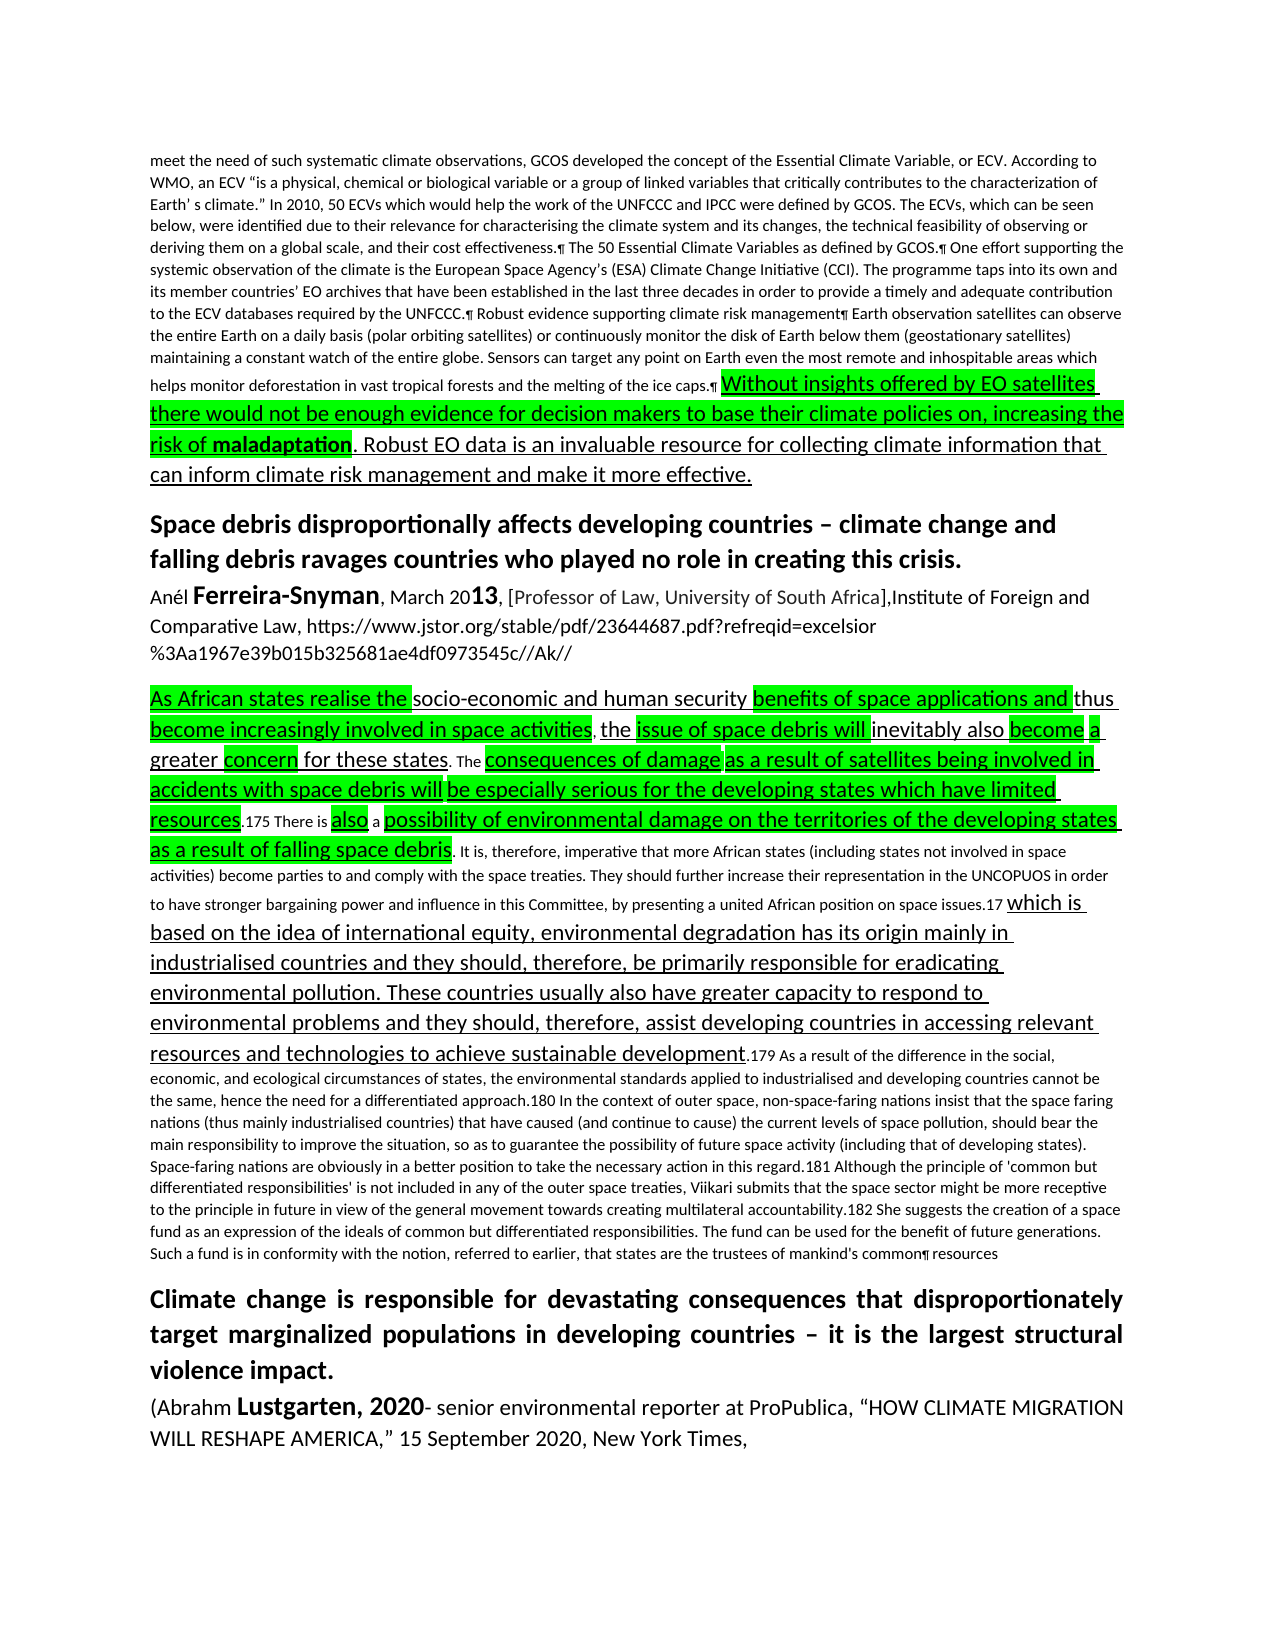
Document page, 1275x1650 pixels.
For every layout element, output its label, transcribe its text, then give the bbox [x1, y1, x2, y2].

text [150, 1389, 1125, 1452]
subtitle Space debris disproportionally affects developing countries – climate change and falling debris ravages countries who played no role in creating this crisis. [150, 507, 1125, 576]
text As African states realise the socio-economic and human security benefits of space applications and thus become increasingly involved in space activities, the issue of space debris will inevitably also become a greater concern for these states. The consequences of damage as a result of satellites being involved in accidents with space debris will be especially serious for the developing states which have limited resources.175 There is also a possibility of environmental damage on the territories of the developing states as a result of falling space debris. It is, therefore, imperative that more African states (including states not involved in space activities) become parties to and comply with the space treaties. They should further increase their representation in the UNCOPUOS in order to have stronger bargaining power and influence in this Committee, by presenting a united African position on space issues.17 which is based on the idea of international equity, environmental degradation has its origin mainly in industrialised countries and they should, therefore, be primarily responsible for eradicating environmental pollution. These countries usually also have greater capacity to respond to environmental problems and they should, therefore, assist developing countries in accessing relevant resources and technologies to achieve sustainable development.179 As a result of the difference in the social, economic, and ecological circumstances of states, the environmental standards applied to industrialised and developing countries cannot be the same, hence the need for a differentiated approach.180 In the context of outer space, non-space-faring nations insist that the space faring nations (thus mainly industrialised countries) that have caused (and continue to cause) the current levels of space pollution, should bear the main responsibility to improve the situation, so as to guarantee the possibility of future space activity (including that of developing states). Space-faring nations are obviously in a better position to take the necessary action in this regard.181 Although the principle of 'common but differentiated responsibilities' is not included in any of the outer space treaties, Viikari submits that the space sector might be more receptive to the principle in future in view of the general movement towards creating multilateral accountability.182 She suggests the creation of a space fund as an expression of the ideals of common but differentiated responsibilities. The fund can be used for the benefit of future generations. Such a fund is in conformity with the notion, referred to earlier, that states are the trustees of mankind's common¶ resources [150, 684, 1125, 1264]
text Anél Ferreira-Snyman, March 2013, [Professor of Law, University of South Africa],Institute of Foreign and Comparative Law, https://www.jstor.org/stable/pdf/23644687.pdf?refreqid=excelsior%3Aa1967e39b015b325681ae4df0973545c//Ak// [150, 578, 1125, 666]
subtitle Climate change is responsible for devastating consequences that disproportionately target marginalized populations in developing countries – it is the largest structural violence impact. [150, 1282, 1125, 1386]
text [150, 150, 1125, 488]
